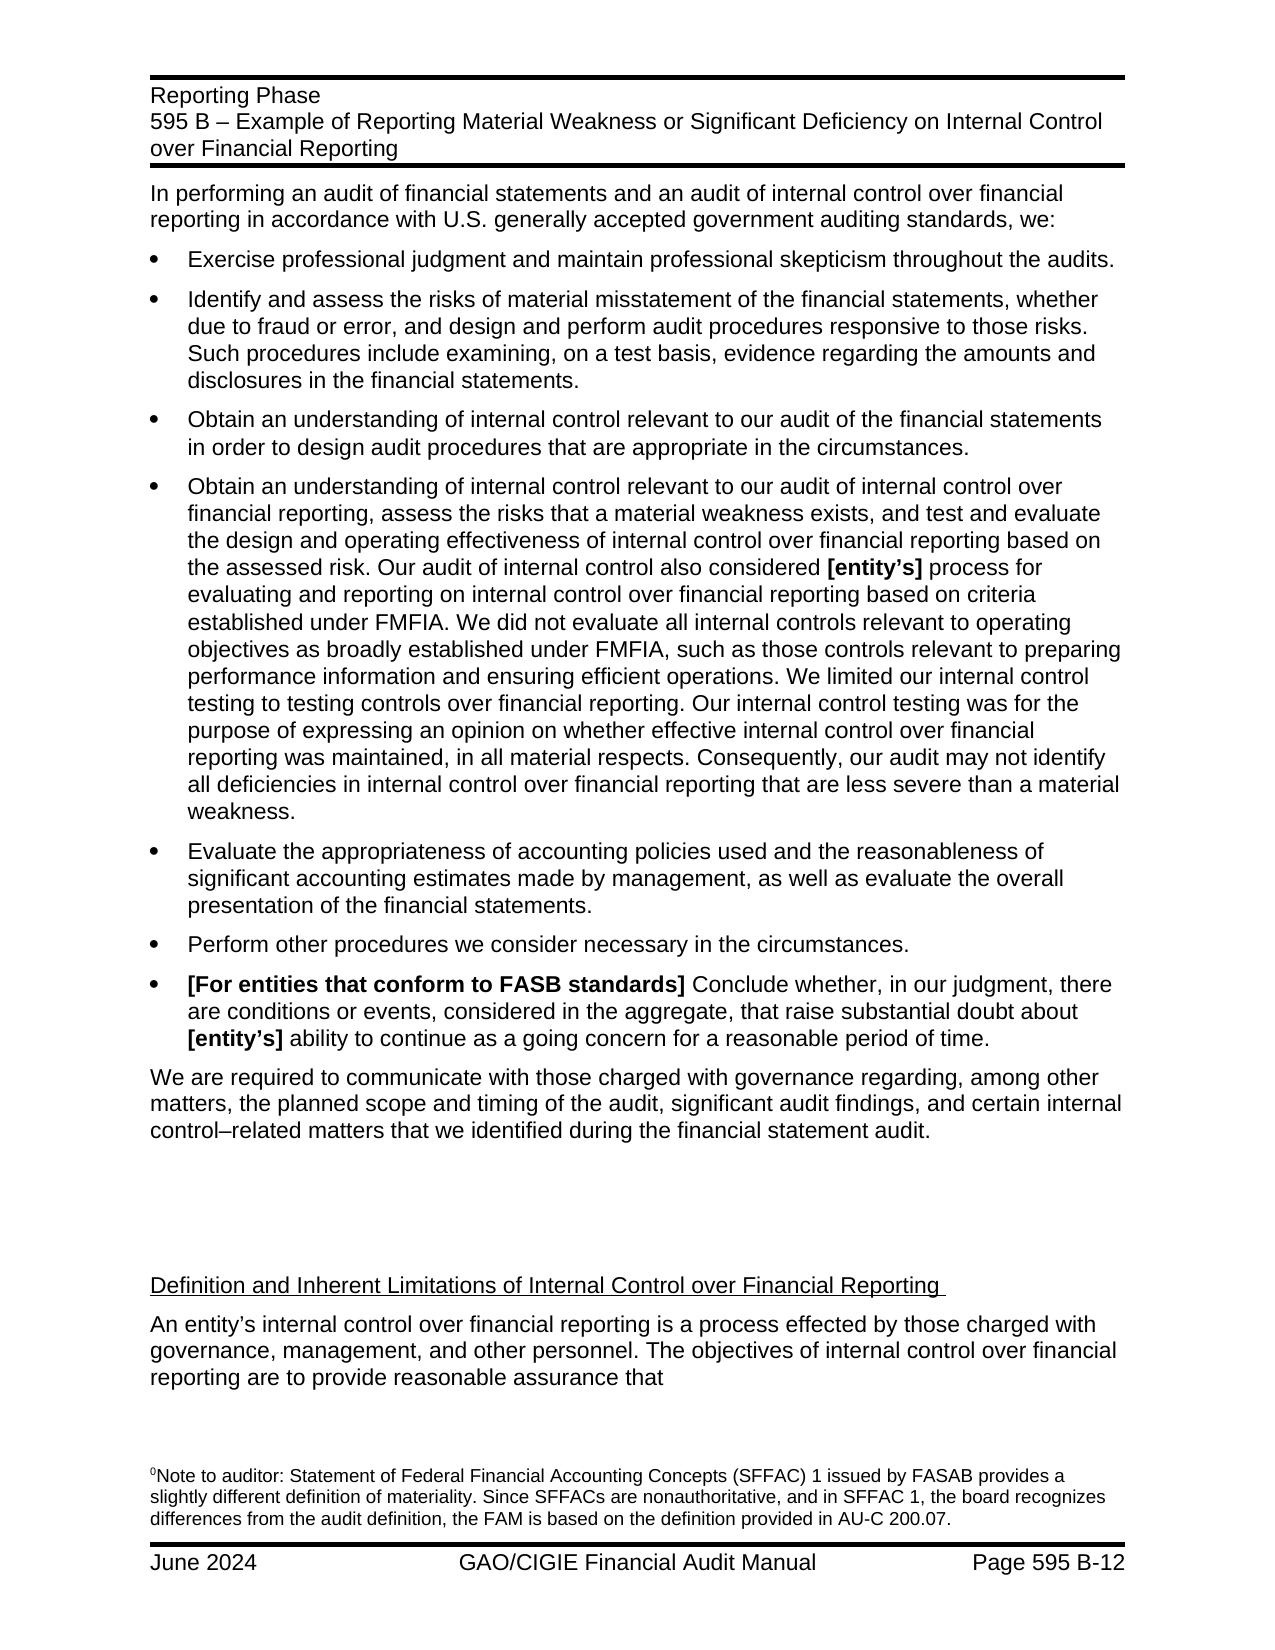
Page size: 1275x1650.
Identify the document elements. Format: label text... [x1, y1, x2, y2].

list Obtain an understanding of internal control relevant to our audit of the financial statements in order to design audit procedures that are appropriate in the circumstances. [150, 406, 1125, 460]
list Identify and assess the risks of material misstatement of the financial statements, whether due to fraud or error, and design and perform audit procedures responsive to those risks. Such procedures include examining, on a test basis, evidence regarding the amounts and disclosures in the financial statements. [150, 285, 1125, 393]
text In performing an audit of financial statements and an audit of internal control over financial reporting in accordance with U.S. generally accepted government auditing standards, we: [150, 180, 1125, 233]
list Evaluate the appropriateness of accounting policies used and the reasonableness of significant accounting estimates made by management, as well as evaluate the overall presentation of the financial statements. [150, 837, 1125, 918]
text An entity’s internal control over financial reporting is a process effected by those charged with governance, management, and other personnel. The objectives of internal control over financial reporting are to provide reasonable assurance that [150, 1311, 1125, 1390]
text Definition and Inherent Limitations of Internal Control over Financial Reporting [150, 1272, 1125, 1298]
list Obtain an understanding of internal control relevant to our audit of internal control over financial reporting, assess the risks that a material weakness exists, and test and evaluate the design and operating effectiveness of internal control over financial reporting based on the assessed risk. Our audit of internal control also considered [entity’s] process for evaluating and reporting on internal control over financial reporting based on criteria established under FMFIA. We did not evaluate all internal controls relevant to operating objectives as broadly established under FMFIA, such as those controls relevant to preparing performance information and ensuring efficient operations. We limited our internal control testing to testing controls over financial reporting. Our internal control testing was for the purpose of expressing an opinion on whether effective internal control over financial reporting was maintained, in all material respects. Consequently, our audit may not identify all deficiencies in internal control over financial reporting that are less severe than a material weakness. [150, 472, 1125, 824]
list Perform other procedures we consider necessary in the circumstances. [150, 931, 1125, 958]
list [For entities that conform to FASB standards] Conclude whether, in our judgment, there are conditions or events, considered in the aggregate, that raise substantial doubt about [entity’s] ability to continue as a going concern for a reasonable period of time. [150, 970, 1125, 1052]
list Exercise professional judgment and maintain professional skepticism throughout the audits. [150, 245, 1125, 272]
text We are required to communicate with those charged with governance regarding, among other matters, the planned scope and timing of the audit, significant audit findings, and certain internal control–related matters that we identified during the financial statement audit. [150, 1064, 1125, 1143]
